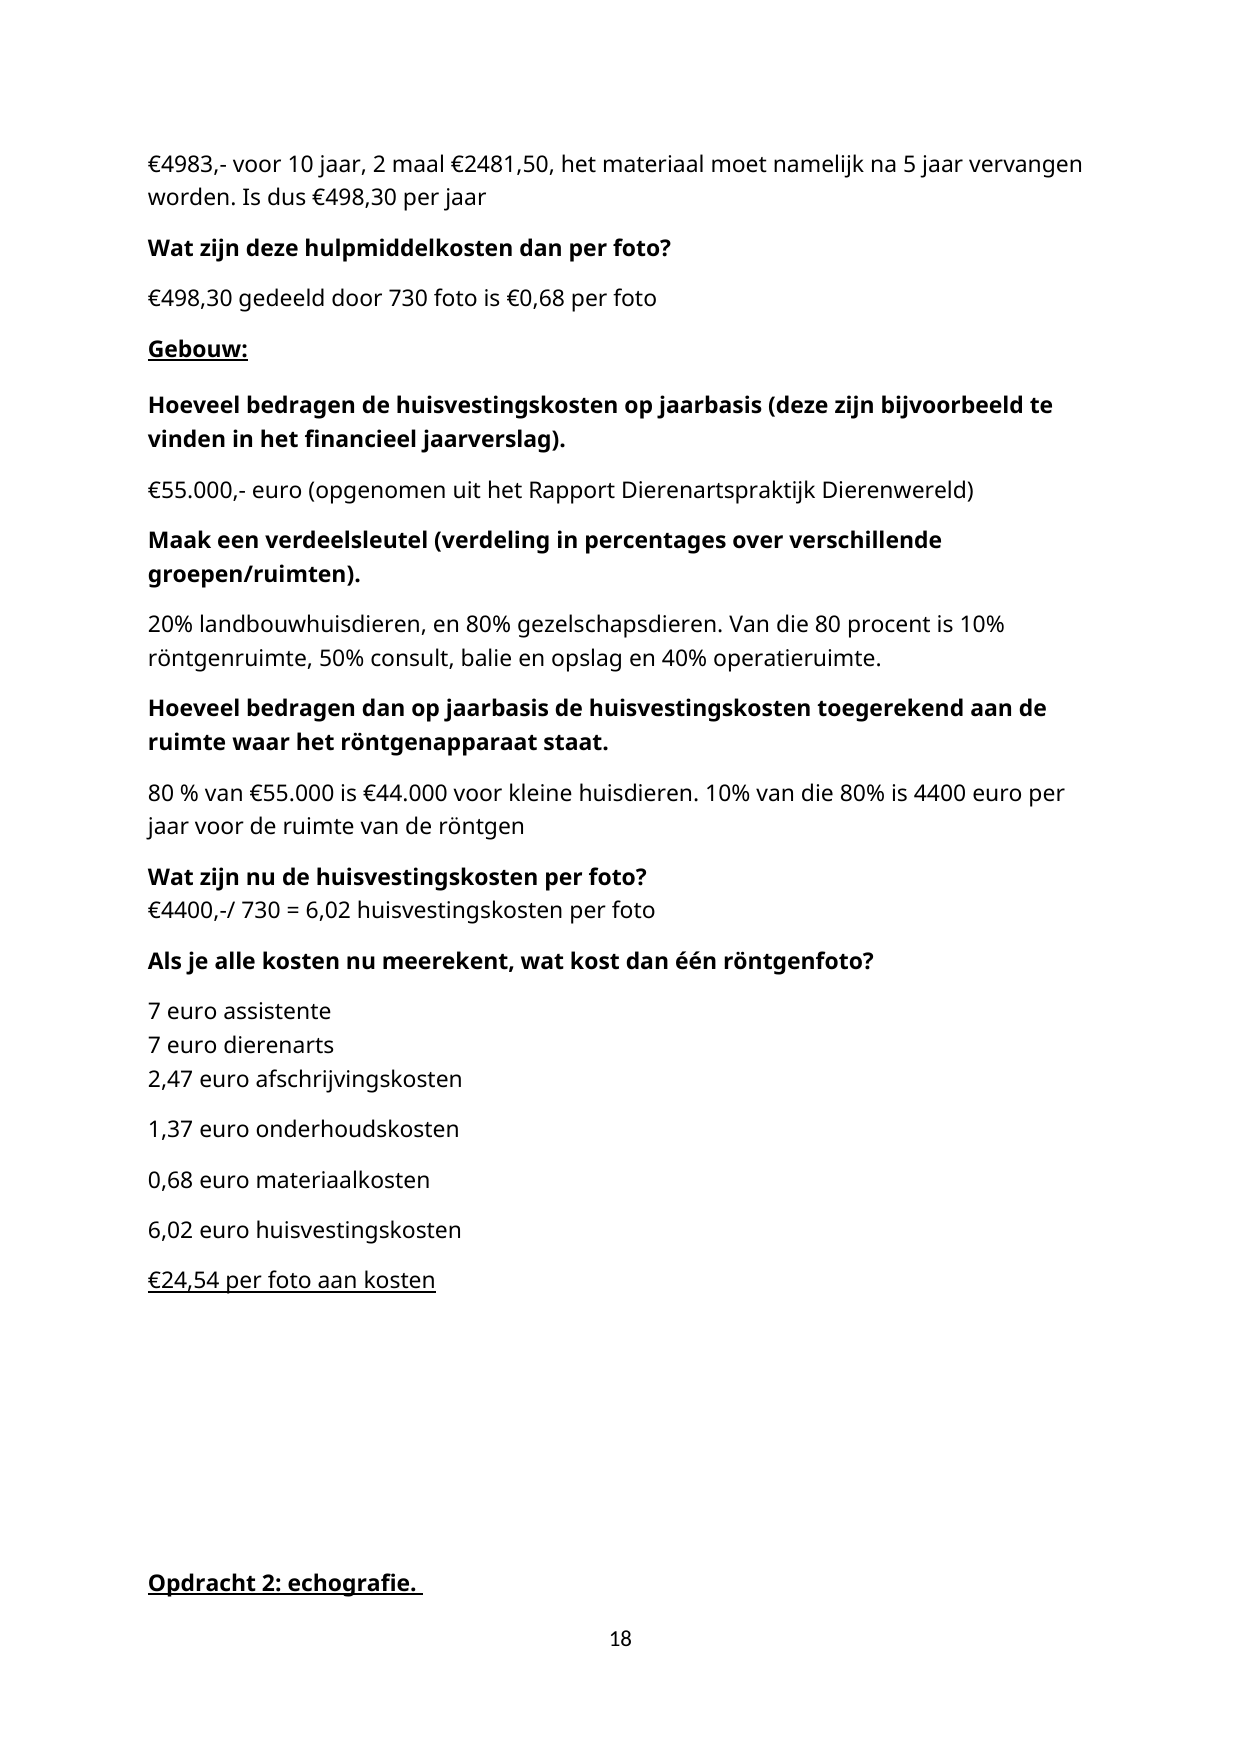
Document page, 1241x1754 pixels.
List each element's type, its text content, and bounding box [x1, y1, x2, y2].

text 20% landbouwhuisdieren, en 80% gezelschapsdieren. Van die 80 procent is 10% röntgenruimte, 50% consult, balie en opslag en 40% operatieruimte. [148, 608, 1093, 673]
text Opdracht 2: echografie. [148, 1567, 1093, 1598]
text €498,30 gedeeld door 730 foto is €0,68 per foto [148, 282, 1093, 313]
text Als je alle kosten nu meerekent, wat kost dan één röntgenfoto? [148, 945, 1093, 976]
text Maak een verdeelsleutel (verdeling in percentages over verschillende groepen/ruimten). [148, 524, 1093, 589]
text €24,54 per foto aan kosten [148, 1264, 1093, 1296]
text 1,37 euro onderhoudskosten [148, 1113, 1093, 1144]
text Wat zijn nu de huisvestingskosten per foto? €4400,-/ 730 = 6,02 huisvestingskosten per foto [148, 861, 1093, 926]
text €4983,- voor 10 jaar, 2 maal €2481,50, het materiaal moet namelijk na 5 jaar vervangen worden. Is dus €498,30 per jaar [148, 148, 1093, 213]
text Gebouw: [148, 333, 1093, 364]
text 0,68 euro materiaalkosten [148, 1163, 1093, 1195]
text Hoeveel bedragen de huisvestingskosten op jaarbasis (deze zijn bijvoorbeeld te vinden in het financieel jaarverslag). [148, 389, 1093, 454]
text 6,02 euro huisvestingskosten [148, 1214, 1093, 1245]
text €55.000,- euro (opgenomen uit het Rapport Dierenartspraktijk Dierenwereld) [148, 473, 1093, 505]
text 7 euro assistente 7 euro dierenarts 2,47 euro afschrijvingskosten [148, 995, 1093, 1094]
text 80 % van €55.000 is €44.000 voor kleine huisdieren. 10% van die 80% is 4400 euro per jaar voor de ruimte van de röntgen [148, 776, 1093, 841]
text Wat zijn deze hulpmiddelkosten dan per foto? [148, 232, 1093, 263]
text Hoeveel bedragen dan op jaarbasis de huisvestingskosten toegerekend aan de ruimte waar het röntgenapparaat staat. [148, 692, 1093, 757]
